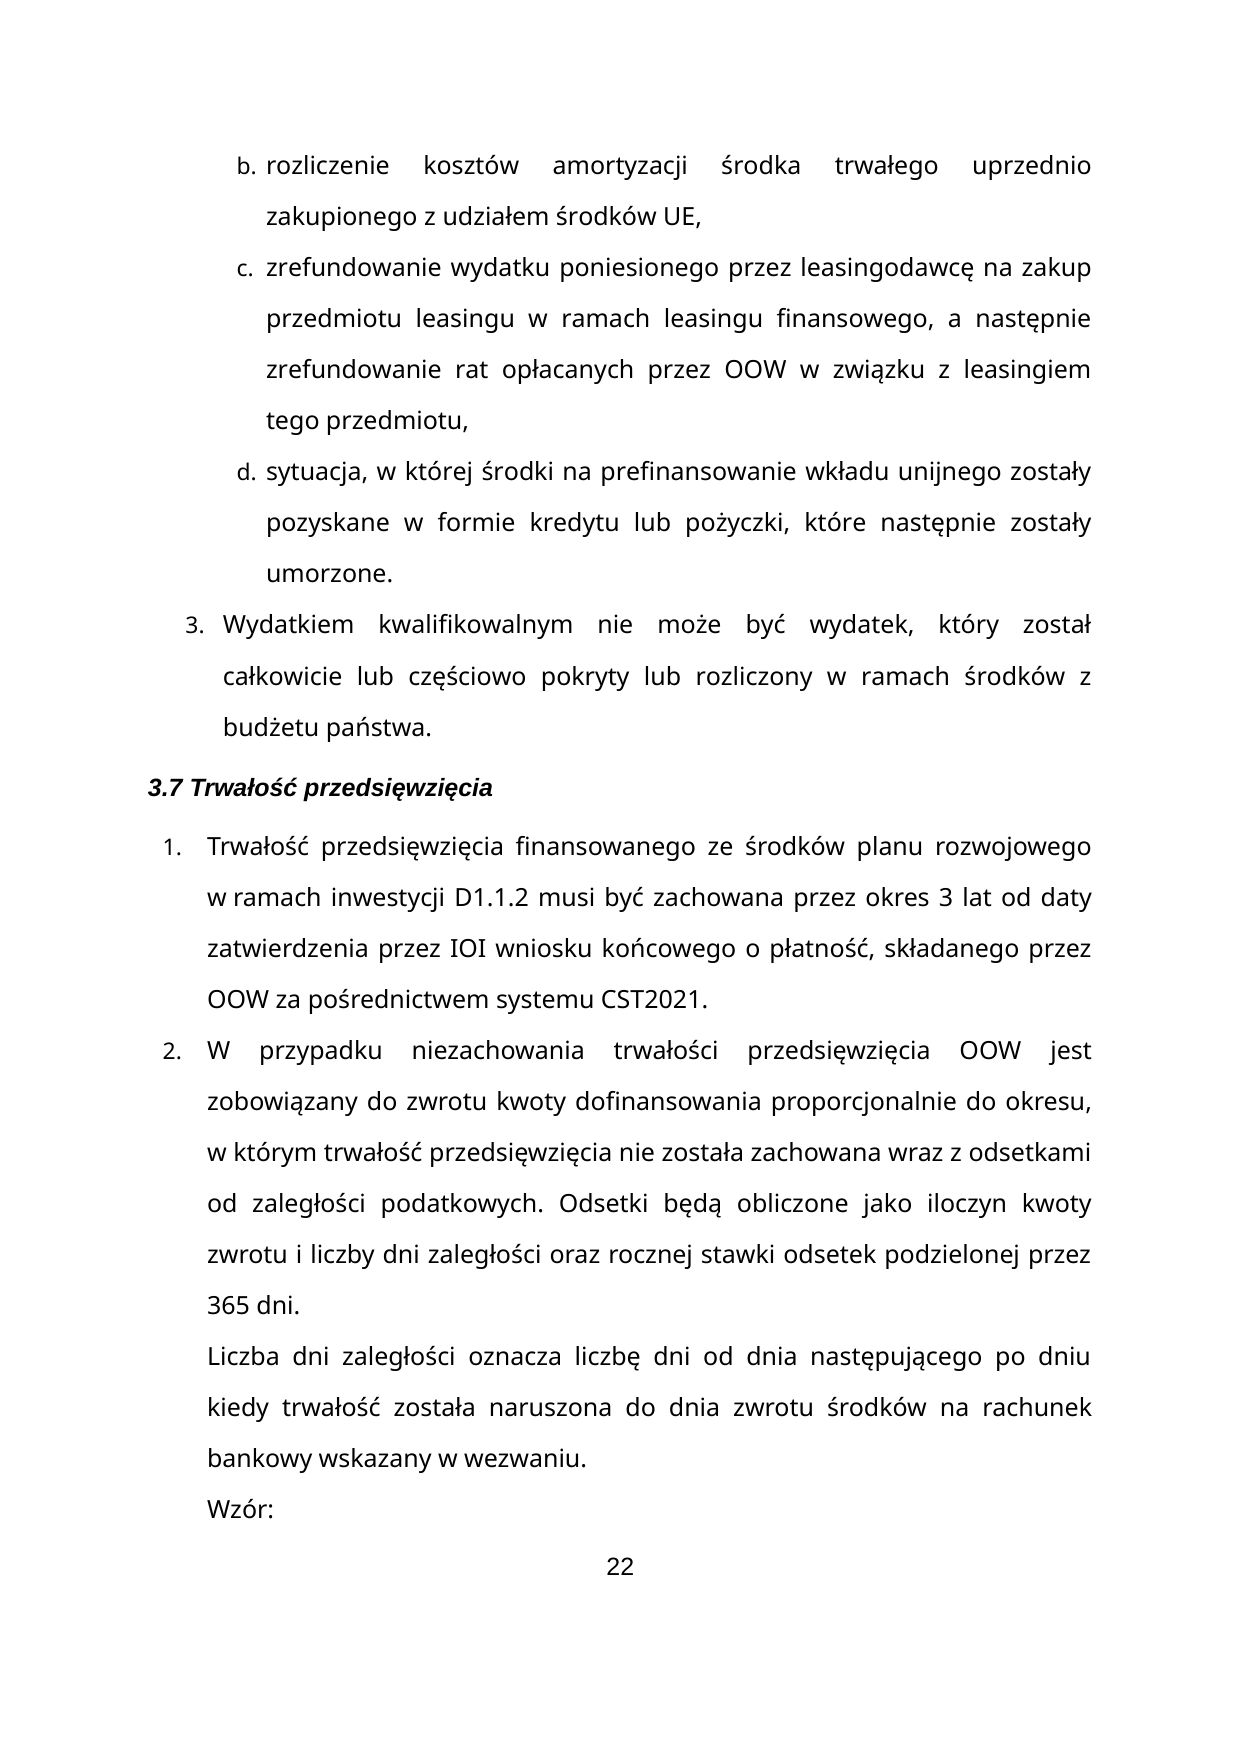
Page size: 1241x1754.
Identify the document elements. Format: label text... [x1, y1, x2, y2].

list Wydatkiem kwalifikowalnym nie może być wydatek, który został całkowicie lub częściowo pokryty lub rozliczony w ramach środków z budżetu państwa. [185, 607, 1092, 743]
list zrefundowanie wydatku poniesionego przez leasingodawcę na zakup przedmiotu leasingu w ramach leasingu finansowego, a następnie zrefundowanie rat opłacanych przez OOW w związku z leasingiem tego przedmiotu, [236, 250, 1092, 437]
subtitle 3.7 Trwałość przedsięwzięcia [148, 773, 1092, 801]
list rozliczenie kosztów amortyzacji środka trwałego uprzednio zakupionego z udziałem środków UE, [236, 148, 1092, 233]
list Liczba dni zaległości oznacza liczbę dni od dnia następującego po dniu kiedy trwałość została naruszona do dnia zwrotu środków na rachunek bankowy wskazany w wezwaniu. [207, 1339, 1092, 1475]
list Wzór: [207, 1492, 1092, 1526]
list sytuacja, w której środki na prefinansowanie wkładu unijnego zostały pozyskane w formie kredytu lub pożyczki, które następnie zostały umorzone. [236, 454, 1092, 590]
list Trwałość przedsięwzięcia finansowanego ze środków planu rozwojowego w ramach inwestycji D1.1.2 musi być zachowana przez okres 3 lat od daty zatwierdzenia przez IOI wniosku końcowego o płatność, składanego przez OOW za pośrednictwem systemu CST2021. [162, 828, 1092, 1016]
list W przypadku niezachowania trwałości przedsięwzięcia OOW jest zobowiązany do zwrotu kwoty dofinansowania proporcjonalnie do okresu, w którym trwałość przedsięwzięcia nie została zachowana wraz z odsetkami od zaległości podatkowych. Odsetki będą obliczone jako iloczyn kwoty zwrotu i liczby dni zaległości oraz rocznej stawki odsetek podzielonej przez 365 dni. [162, 1032, 1092, 1322]
